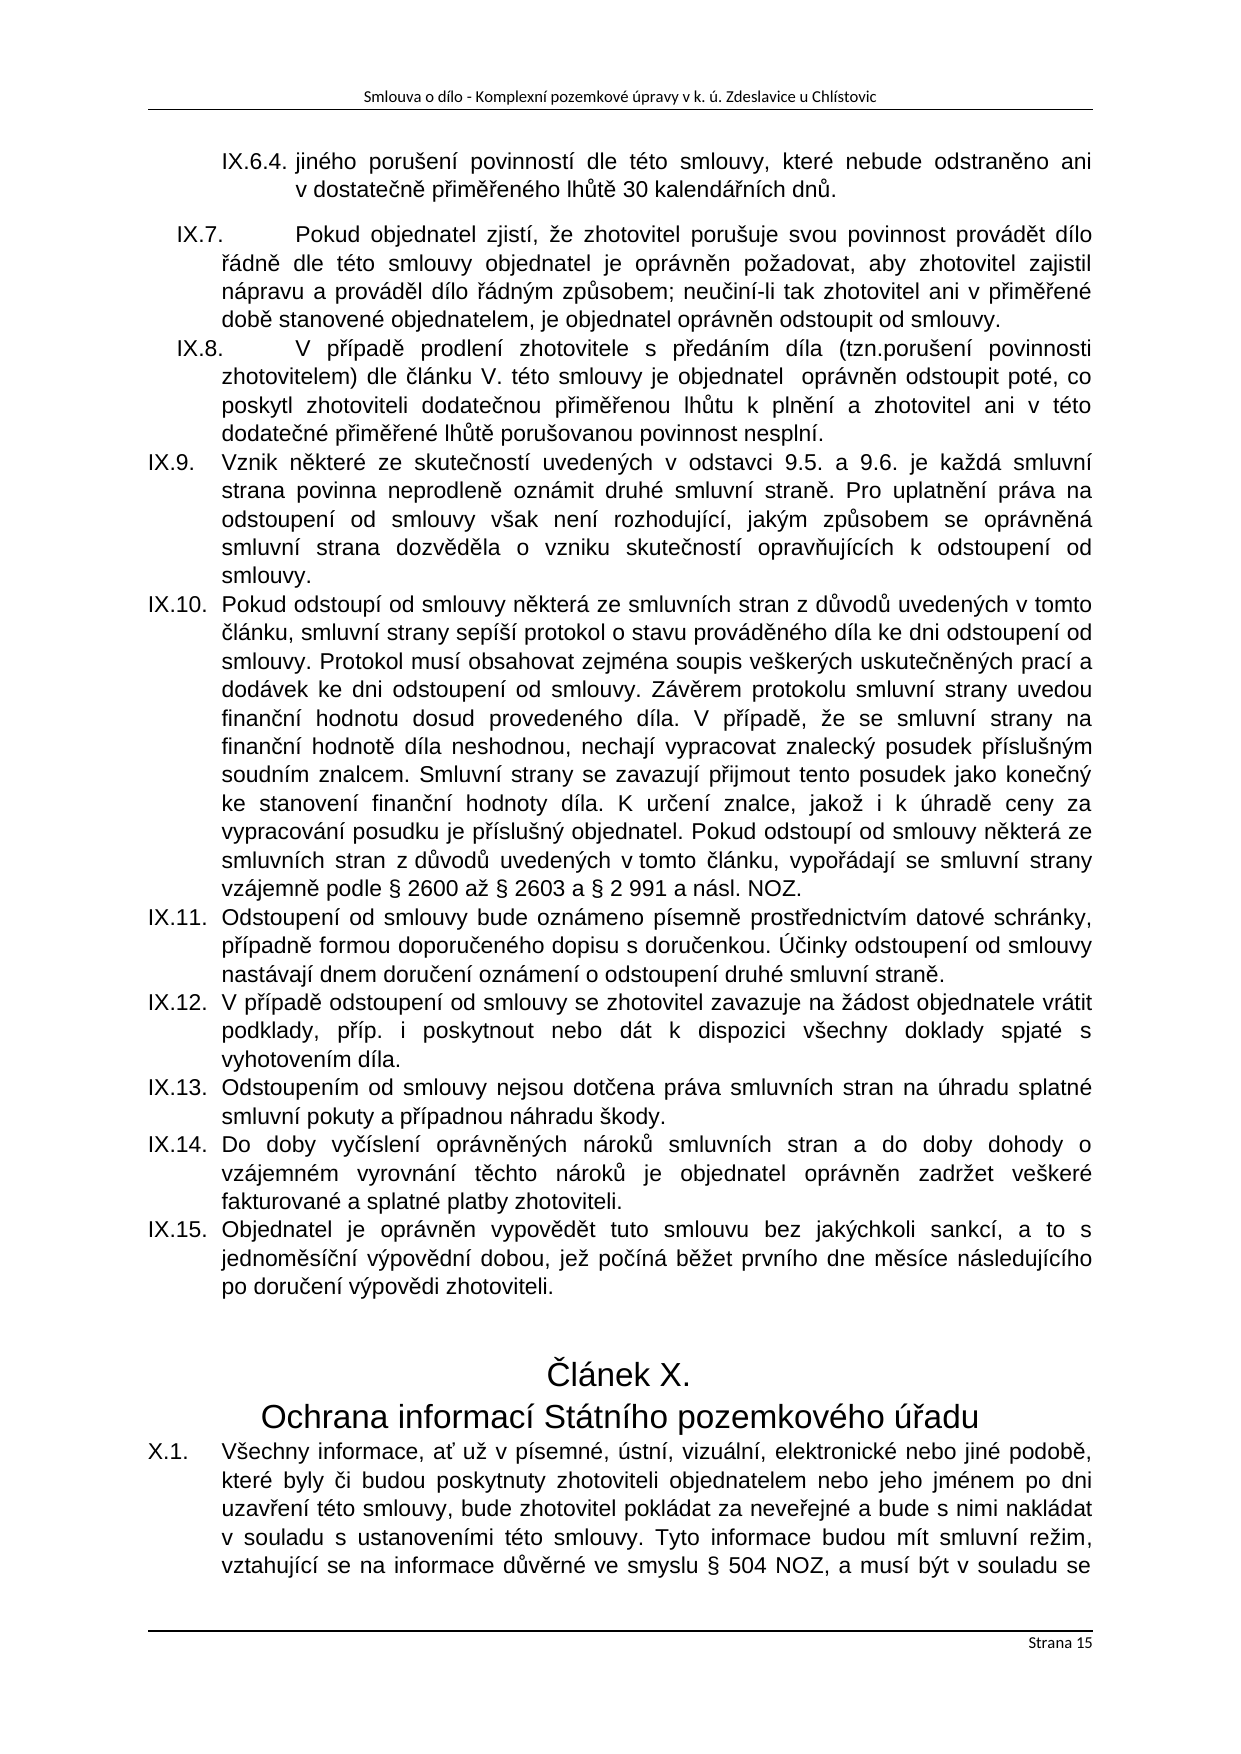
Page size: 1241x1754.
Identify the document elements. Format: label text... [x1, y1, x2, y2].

text jiného porušení povinností dle této smlouvy, které nebude odstraněno ani v dostatečně přiměřeného lhůtě 30 kalendářních dnů. [221, 148, 1093, 202]
list Objednatel je oprávněn vypovědět tuto smlouvu bez jakýchkoli sankcí, a to s jednoměsíční výpovědní dobou, jež počíná běžet prvního dne měsíce následujícího po doručení výpovědi zhotoviteli. [148, 1216, 1093, 1300]
subtitle Ochrana informací Státního pozemkového úřadu [148, 1355, 1093, 1435]
list V případě odstoupení od smlouvy se zhotovitel zavazuje na žádost objednatele vrátit podklady, příp. i poskytnout nebo dát k dispozici všechny doklady spjaté s vyhotovením díla. [148, 989, 1093, 1072]
list Vznik některé ze skutečností uvedených v odstavci 9.5. a 9.6. je každá smluvní strana povinna neprodleně oznámit druhé smluvní straně. Pro uplatnění práva na odstoupení od smlouvy však není rozhodující, jakým způsobem se oprávněná smluvní strana dozvěděla o vzniku skutečností opravňujících k odstoupení od smlouvy. [148, 449, 1093, 589]
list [148, 1438, 1093, 1578]
list Odstoupení od smlouvy bude oznámeno písemně prostřednictvím datové schránky, případně formou doporučeného dopisu s doručenkou. Účinky odstoupení od smlouvy nastávají dnem doručení oznámení o odstoupení druhé smluvní straně. [148, 904, 1093, 987]
list Pokud objednatel zjistí, že zhotovitel porušuje svou povinnost provádět dílo řádně dle této smlouvy objednatel je oprávněn požadovat, aby zhotovitel zajistil nápravu a prováděl dílo řádným způsobem; neučiní-li tak zhotovitel ani v přiměřené době stanovené objednatelem, je objednatel oprávněn odstoupit od smlouvy. [176, 221, 1093, 333]
list Odstoupením od smlouvy nejsou dotčena práva smluvních stran na úhradu splatné smluvní pokuty a případnou náhradu škody. [148, 1074, 1093, 1129]
list Pokud odstoupí od smlouvy některá ze smluvních stran z důvodů uvedených v tomto článku, smluvní strany sepíší protokol o stavu prováděného díla ke dni odstoupení od smlouvy. Protokol musí obsahovat zejména soupis veškerých uskutečněných prací a dodávek ke dni odstoupení od smlouvy. Závěrem protokolu smluvní strany uvedou finanční hodnotu dosud provedeného díla. V případě, že se smluvní strany na finanční hodnotě díla neshodnou, nechají vypracovat znalecký posudek příslušným soudním znalcem. Smluvní strany se zavazují přijmout tento posudek jako konečný ke stanovení finanční hodnoty díla. K určení znalce, jakož i k úhradě ceny za vypracování posudku je příslušný objednatel. Pokud odstoupí od smlouvy některá ze smluvních stran z důvodů uvedených v tomto článku, vypořádají se smluvní strany vzájemně podle § 2600 až § 2603 a § 2 991 a násl. NOZ. [148, 591, 1093, 902]
list V případě prodlení zhotovitele s předáním díla (tzn.porušení povinnosti zhotovitelem) dle článku V. této smlouvy je objednatel oprávněn odstoupit poté, co poskytl zhotoviteli dodatečnou přiměřenou lhůtu k plnění a zhotovitel ani v této dodatečné přiměřené lhůtě porušovanou povinnost nesplní. [176, 335, 1093, 447]
list Do doby vyčíslení oprávněných nároků smluvních stran a do doby dohody o vzájemném vyrovnání těchto nároků je objednatel oprávněn zadržet veškeré fakturované a splatné platby zhotoviteli. [148, 1131, 1093, 1214]
